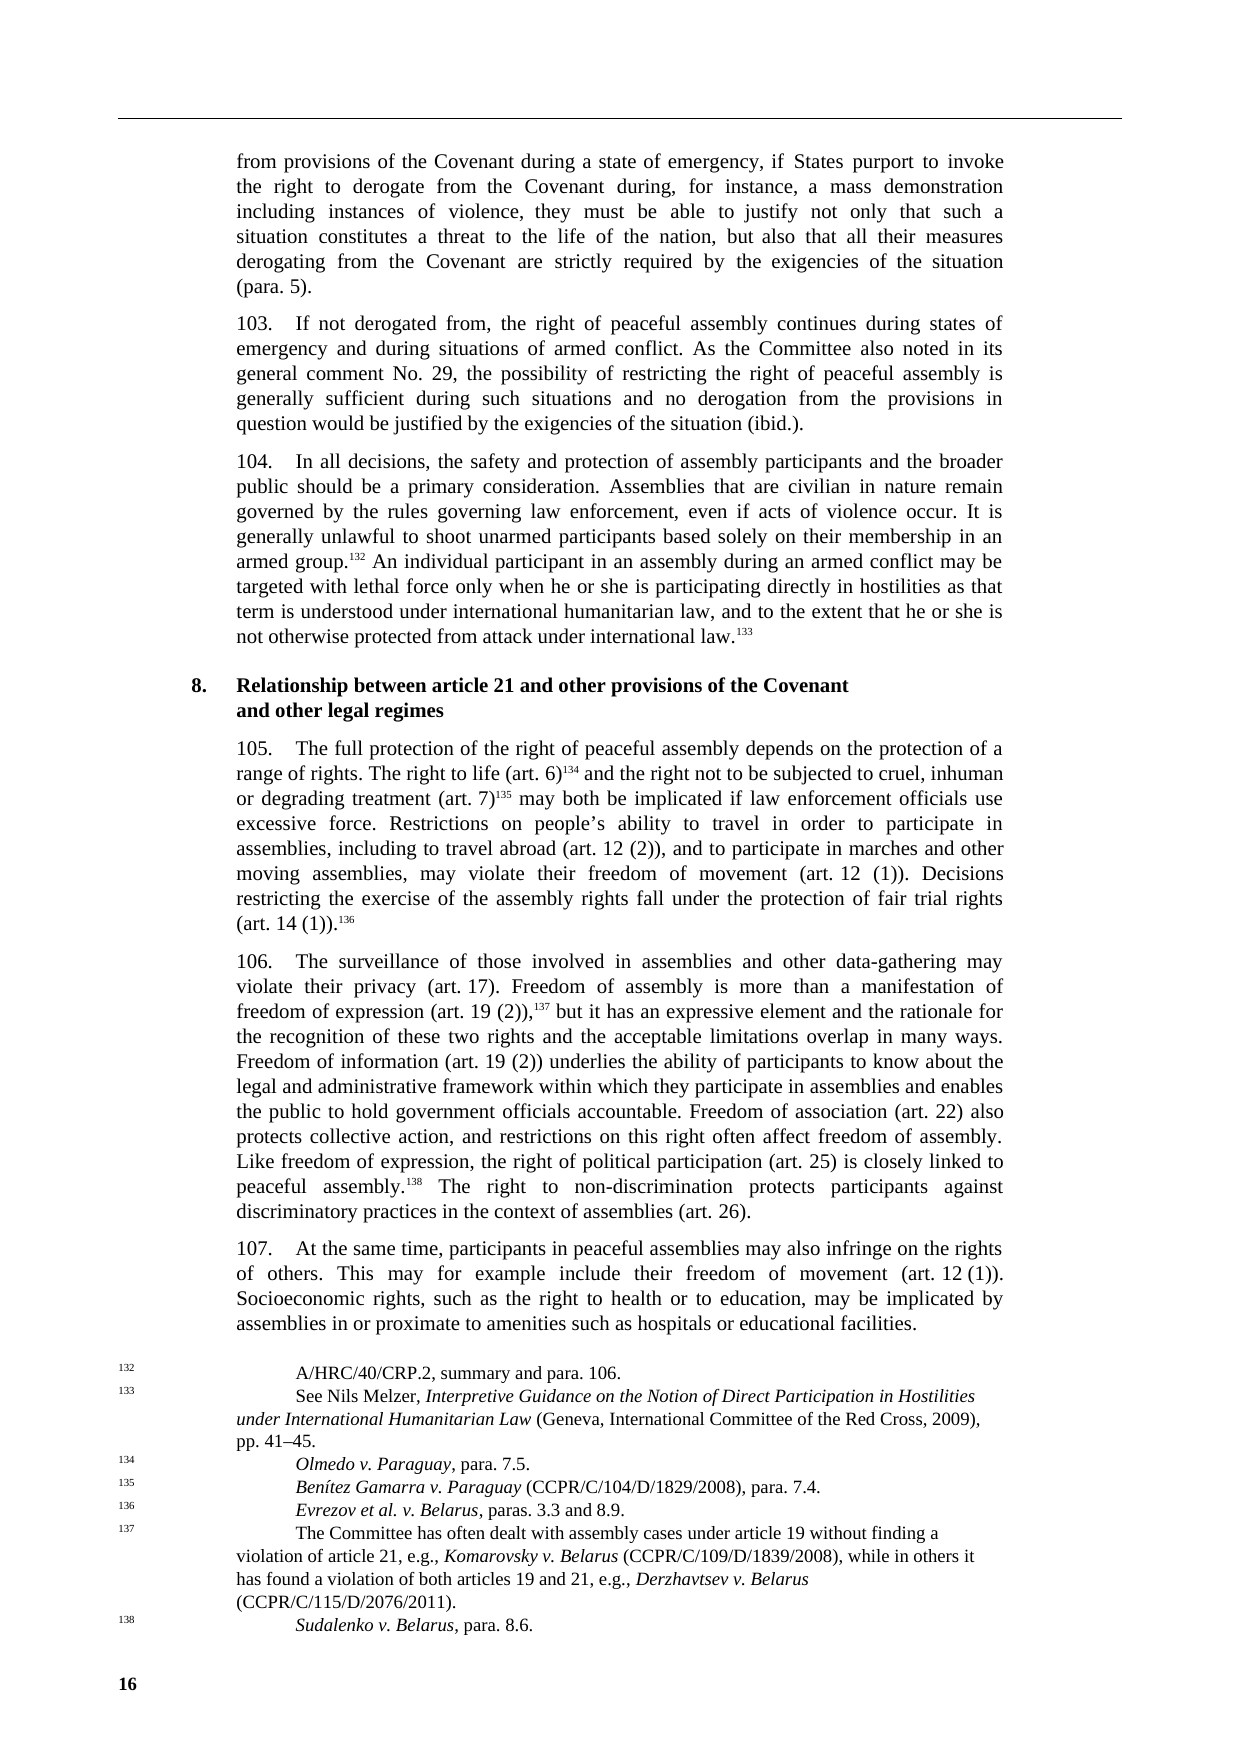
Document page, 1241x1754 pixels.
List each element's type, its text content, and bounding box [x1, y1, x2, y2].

text 104. In all decisions, the safety and protection of assembly participants and the broader public should be a primary consideration. Assemblies that are civilian in nature remain governed by the rules governing law enforcement, even if acts of violence occur. It is generally unlawful to shoot unarmed participants based solely on their membership in an armed group. An individual participant in an assembly during an armed conflict may be targeted with lethal force only when he or she is participating directly in hostilities as that term is understood under international humanitarian law, and to the extent that he or she is not otherwise protected from attack under international law. [236, 448, 1004, 648]
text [236, 148, 1004, 298]
text 107. At the same time, participants in peaceful assemblies may also infringe on the rights of others. This may for example include their freedom of movement (art. 12 (1)). Socioeconomic rights, such as the right to health or to education, may be implicated by assemblies in or proximate to amenities such as hospitals or educational facilities. [236, 1235, 1004, 1335]
text 8. Relationship between article 21 and other provisions of the Covenant and other legal regimes [118, 673, 1004, 723]
text 106. The surveillance of those involved in assemblies and other data-gathering may violate their privacy (art. 17). Freedom of assembly is more than a manifestation of freedom of expression (art. 19 (2)), but it has an expressive element and the rationale for the recognition of these two rights and the acceptable limitations overlap in many ways. Freedom of information (art. 19 (2)) underlies the ability of participants to know about the legal and administrative framework within which they participate in assemblies and enables the public to hold government officials accountable. Freedom of association (art. 22) also protects collective action, and restrictions on this right often affect freedom of assembly. Like freedom of expression, the right of political participation (art. 25) is closely linked to peaceful assembly. The right to non-discrimination protects participants against discriminatory practices in the context of assemblies (art. 26). [236, 948, 1004, 1223]
text 105. The full protection of the right of peaceful assembly depends on the protection of a range of rights. The right to life (art. 6) and the right not to be subjected to cruel, inhuman or degrading treatment (art. 7) may both be implicated if law enforcement officials use excessive force. Restrictions on people’s ability to travel in order to participate in assemblies, including to travel abroad (art. 12 (2)), and to participate in marches and other moving assemblies, may violate their freedom of movement (art. 12 (1)). Decisions restricting the exercise of the assembly rights fall under the protection of fair trial rights (art. 14 (1)). [236, 735, 1004, 935]
text 103. If not derogated from, the right of peaceful assembly continues during states of emergency and during situations of armed conflict. As the Committee also noted in its general comment No. 29, the possibility of restricting the right of peaceful assembly is generally sufficient during such situations and no derogation from the provisions in question would be justified by the exigencies of the situation (ibid.). [236, 310, 1004, 435]
